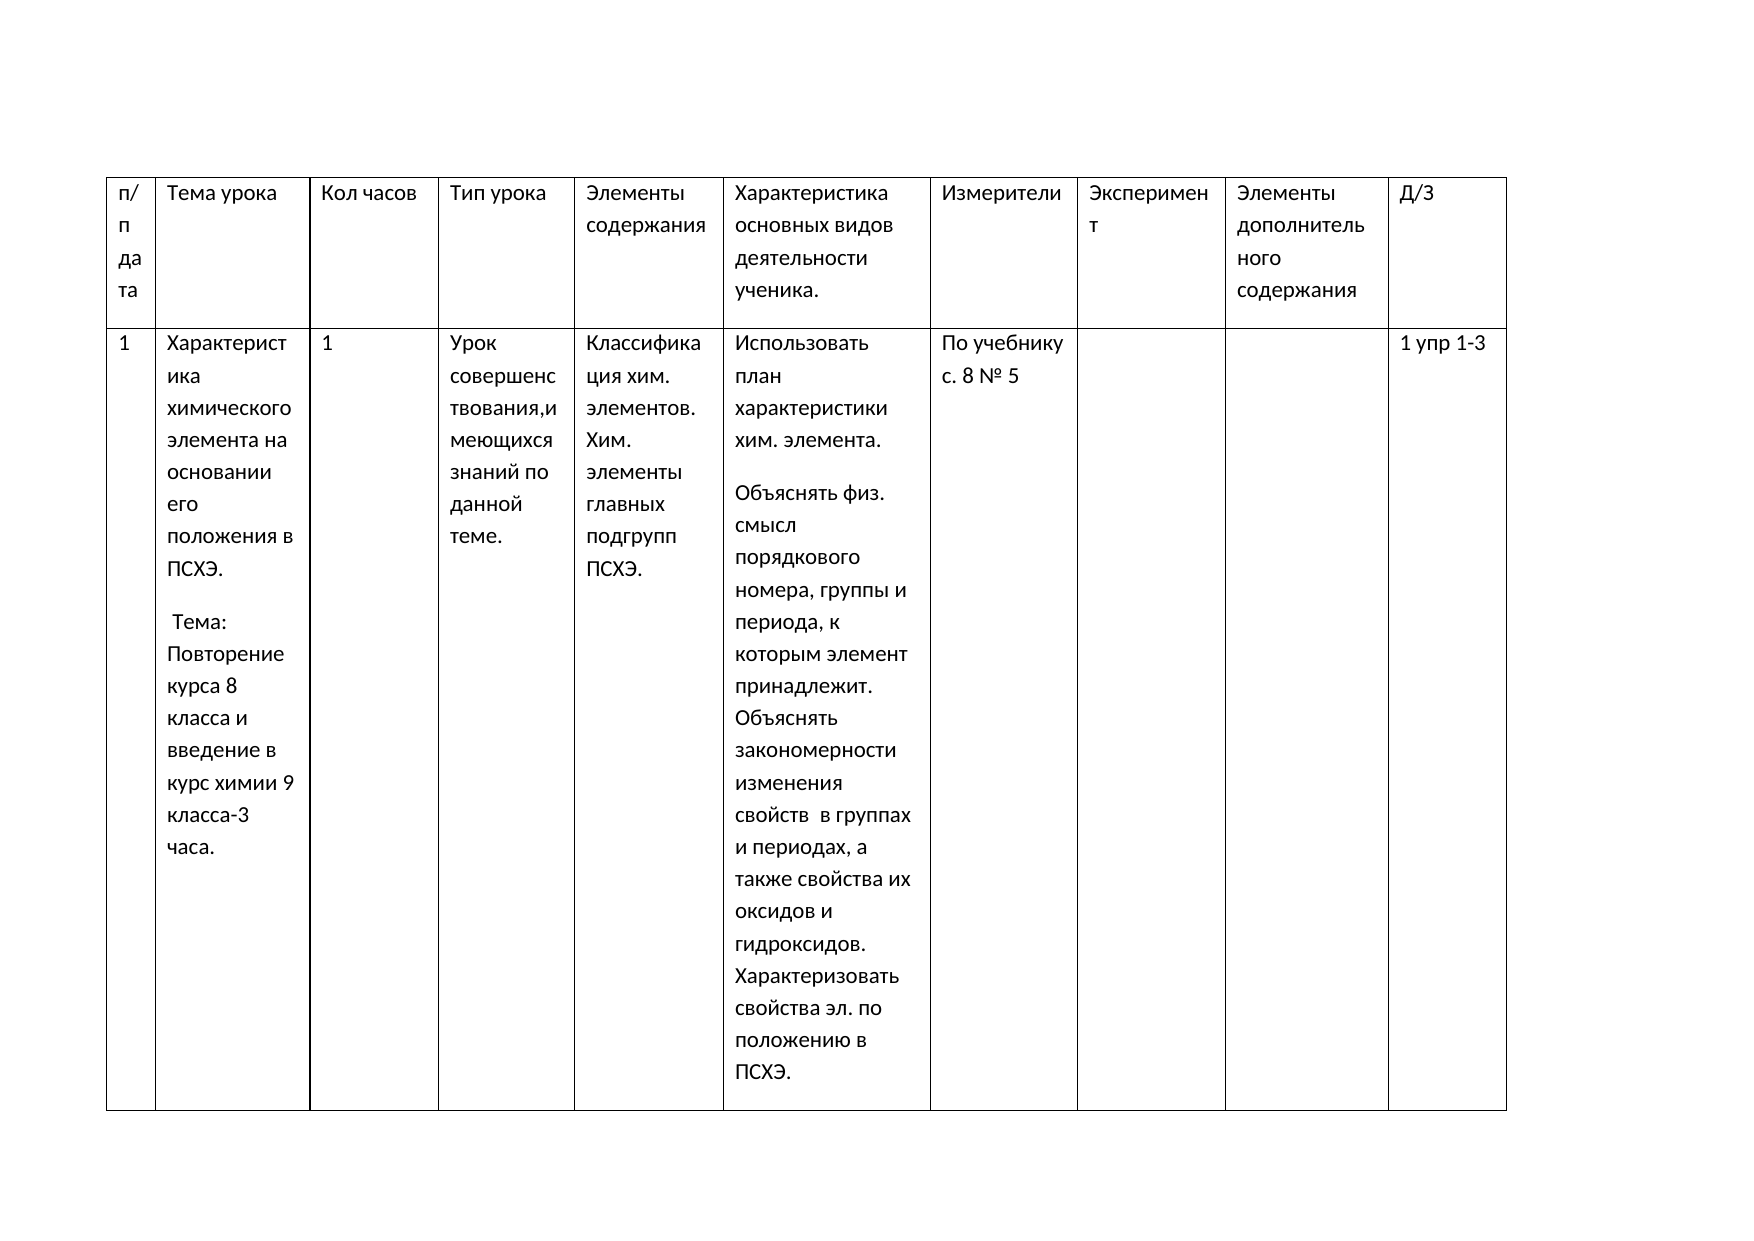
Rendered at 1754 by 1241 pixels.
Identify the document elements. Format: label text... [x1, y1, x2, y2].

table_header п/п дата [107, 178, 155, 327]
table_header Элементы дополнительного содержания [1226, 178, 1388, 327]
table_cell [1226, 329, 1388, 1110]
table_header Д/З [1389, 178, 1506, 327]
table_cell 1 [311, 329, 438, 1110]
table_header Тип урока [439, 178, 574, 327]
table_cell Классификация хим. элементов. Хим. элементы главных подгрупп ПСХЭ. [575, 329, 723, 1110]
table_cell 1 упр 1-3 [1389, 329, 1506, 1110]
table_header Эксперимент [1078, 178, 1225, 327]
table_header Тема урока [156, 178, 309, 327]
table_cell Урок совершенствования,имеющихся знаний по данной теме. [439, 329, 574, 1110]
table_header Измерители [931, 178, 1077, 327]
table_cell 1 [107, 329, 155, 1110]
table_cell Характеристика химического элемента на основании его положения в ПСХЭ. Тема: Повторение курса 8 класса и введение в курс химии 9 класса-3 часа. [156, 329, 309, 1110]
table_header Характеристика основных видов деятельности ученика. [724, 178, 930, 327]
table_cell Использовать план характеристики хим. элемента. Объяснять физ. смысл порядкового номера, группы и периода, к которым элемент принадлежит. Объяснять закономерности изменения свойств в группах и периодах, а также свойства их оксидов и гидроксидов. Характеризовать свойства эл. по положению в ПСХЭ. [724, 329, 930, 1110]
table_cell [1078, 329, 1225, 1110]
table_header Кол часов [311, 178, 438, 327]
table_header Элементы содержания [575, 178, 723, 327]
table_cell По учебнику с. 8 № 5 [931, 329, 1077, 1110]
